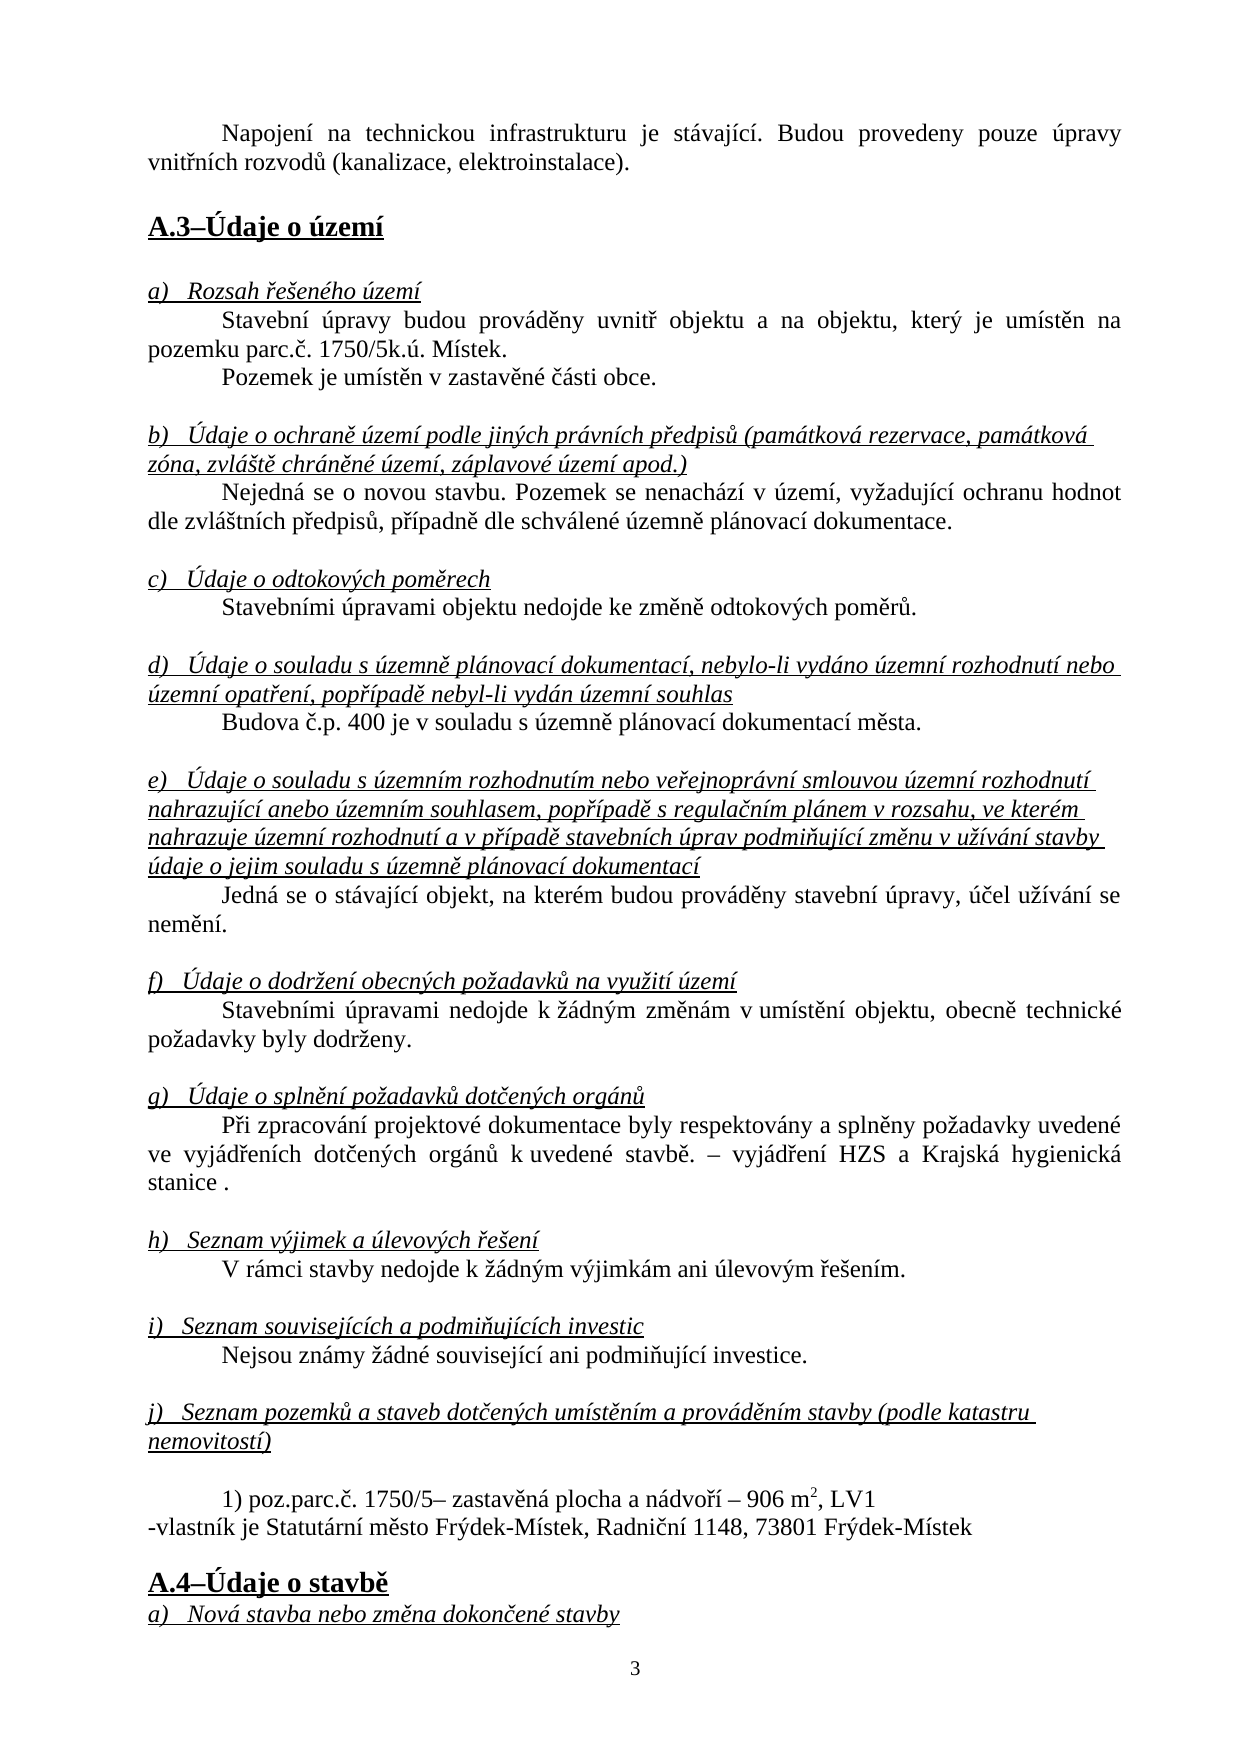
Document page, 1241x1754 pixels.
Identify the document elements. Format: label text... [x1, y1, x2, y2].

text A.4–Údaje o stavbě [148, 1565, 1122, 1599]
text Stavebními úpravami nedojde k žádným změnám v umístění objektu, obecně technické požadavky byly dodrženy. [148, 995, 1122, 1052]
text Nejedná se o novou stavbu. Pozemek se nenachází v území, vyžadující ochranu hodnot dle zvláštních předpisů, případně dle schválené územně plánovací dokumentace. [148, 477, 1122, 535]
text a) Nová stavba nebo změna dokončené stavby [148, 1599, 1122, 1628]
text Pozemek je umístěn v zastavěné části obce. [148, 362, 1122, 391]
text Stavební úpravy budou prováděny uvnitř objektu a na objektu, který je umístěn na pozemku parc.č. 1750/5k.ú. Místek. [148, 305, 1122, 362]
text a) Rozsah řešeného území [148, 276, 1122, 305]
text h) Seznam výjimek a úlevových řešení [148, 1225, 1122, 1254]
text c) Údaje o odtokových poměrech [148, 564, 1122, 592]
text A.3–Údaje o území [148, 209, 1122, 243]
text i) Seznam souvisejících a podmiňujících investic [148, 1311, 1122, 1340]
text j) Seznam pozemků a staveb dotčených umístěním a prováděním stavby (podle katastru nemovitostí) [148, 1397, 1122, 1455]
text Jedná se o stávající objekt, na kterém budou prováděny stavební úpravy, účel užívání se nemění. [148, 880, 1122, 937]
text Napojení na technickou infrastrukturu je stávající. Budou provedeny pouze úpravy vnitřních rozvodů (kanalizace, elektroinstalace). [148, 118, 1122, 176]
text g) Údaje o splnění požadavků dotčených orgánů [148, 1081, 1122, 1110]
text d) Údaje o souladu s územně plánovací dokumentací, nebylo-li vydáno územní rozhodnutí nebo územní opatření, popřípadě nebyl-li vydán územní souhlas [148, 650, 1122, 707]
text 1) poz.parc.č. 1750/5– zastavěná plocha a nádvoří – 906 m2, LV1 [148, 1484, 1122, 1512]
text V rámci stavby nedojde k žádným výjimkám ani úlevovým řešením. [148, 1254, 1122, 1282]
text e) Údaje o souladu s územním rozhodnutím nebo veřejnoprávní smlouvou územní rozhodnutí nahrazující anebo územním souhlasem, popřípadě s regulačním plánem v rozsahu, ve kterém nahrazuje územní rozhodnutí a v případě stavebních úprav podmiňující změnu v užívání stavby údaje o jejim souladu s územně plánovací dokumentací [148, 765, 1122, 880]
text b) Údaje o ochraně území podle jiných právních předpisů (památková rezervace, památková zóna, zvláště chráněné území, záplavové území apod.) [148, 420, 1122, 477]
text f) Údaje o dodržení obecných požadavků na využití území [148, 966, 1122, 995]
text -vlastník je Statutární město Frýdek-Místek, Radniční 1148, 73801 Frýdek-Místek [148, 1512, 1122, 1541]
text Nejsou známy žádné související ani podmiňující investice. [148, 1340, 1122, 1369]
text Při zpracování projektové dokumentace byly respektovány a splněny požadavky uvedené ve vyjádřeních dotčených orgánů k uvedené stavbě. – vyjádření HZS a Krajská hygienická stanice . [148, 1110, 1122, 1196]
text Budova č.p. 400 je v souladu s územně plánovací dokumentací města. [148, 707, 1122, 736]
text Stavebními úpravami objektu nedojde ke změně odtokových poměrů. [148, 592, 1122, 621]
